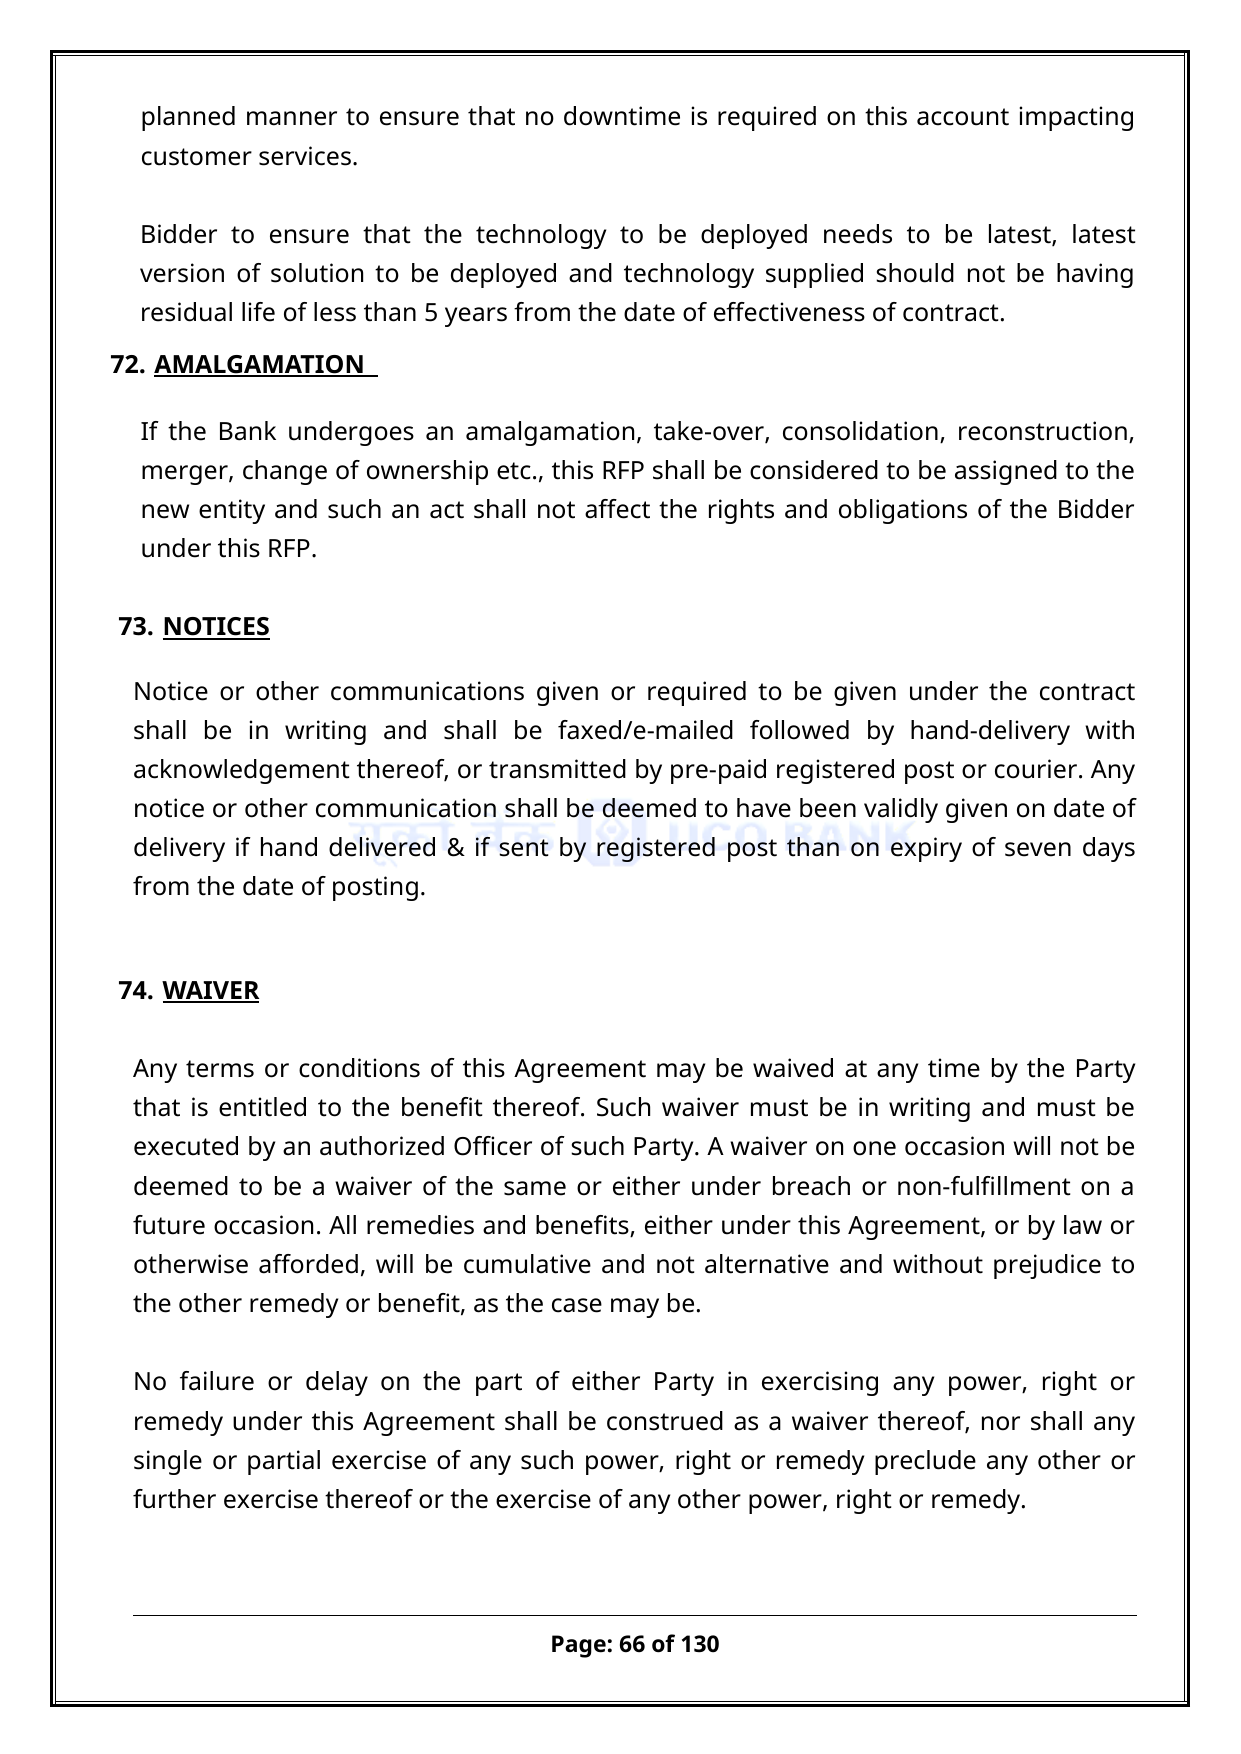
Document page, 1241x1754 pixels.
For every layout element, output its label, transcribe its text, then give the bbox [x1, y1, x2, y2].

list NOTICES [118, 609, 1137, 643]
text Notice or other communications given or required to be given under the contract shall be in writing and shall be faxed/e-mailed followed by hand-delivery with acknowledgement thereof, or transmitted by pre-paid registered post or courier. Any notice or other communication shall be deemed to have been validly given on date of delivery if hand delivered & if sent by registered post than on expiry of seven days from the date of posting. [133, 673, 1137, 903]
text Any terms or conditions of this Agreement may be waived at any time by the Party that is entitled to the benefit thereof. Such waiver must be in writing and must be executed by an authorized Officer of such Party. A waiver on one occasion will not be deemed to be a waiver of the same or either under breach or non-fulfillment on a future occasion. All remedies and benefits, either under this Agreement, or by law or otherwise afforded, will be cumulative and not alternative and without prejudice to the other remedy or benefit, as the case may be. [133, 1051, 1137, 1320]
text No failure or delay on the part of either Party in exercising any power, right or remedy under this Agreement shall be construed as a waiver thereof, nor shall any single or partial exercise of any such power, right or remedy preclude any other or further exercise thereof or the exercise of any other power, right or remedy. [133, 1364, 1137, 1516]
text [140, 99, 1137, 172]
text If the Bank undergoes an amalgamation, take-over, consolidation, reconstruction, merger, change of ownership etc., this RFP shall be considered to be assigned to the new entity and such an act shall not affect the rights and obligations of the Bidder under this RFP. [140, 413, 1137, 565]
subtitle AMALGAMATION [110, 346, 1137, 381]
list WAIVER [118, 972, 1137, 1006]
text Bidder to ensure that the technology to be deployed needs to be latest, latest version of solution to be deployed and technology supplied should not be having residual life of less than 5 years from the date of effectiveness of contract. [140, 216, 1137, 329]
